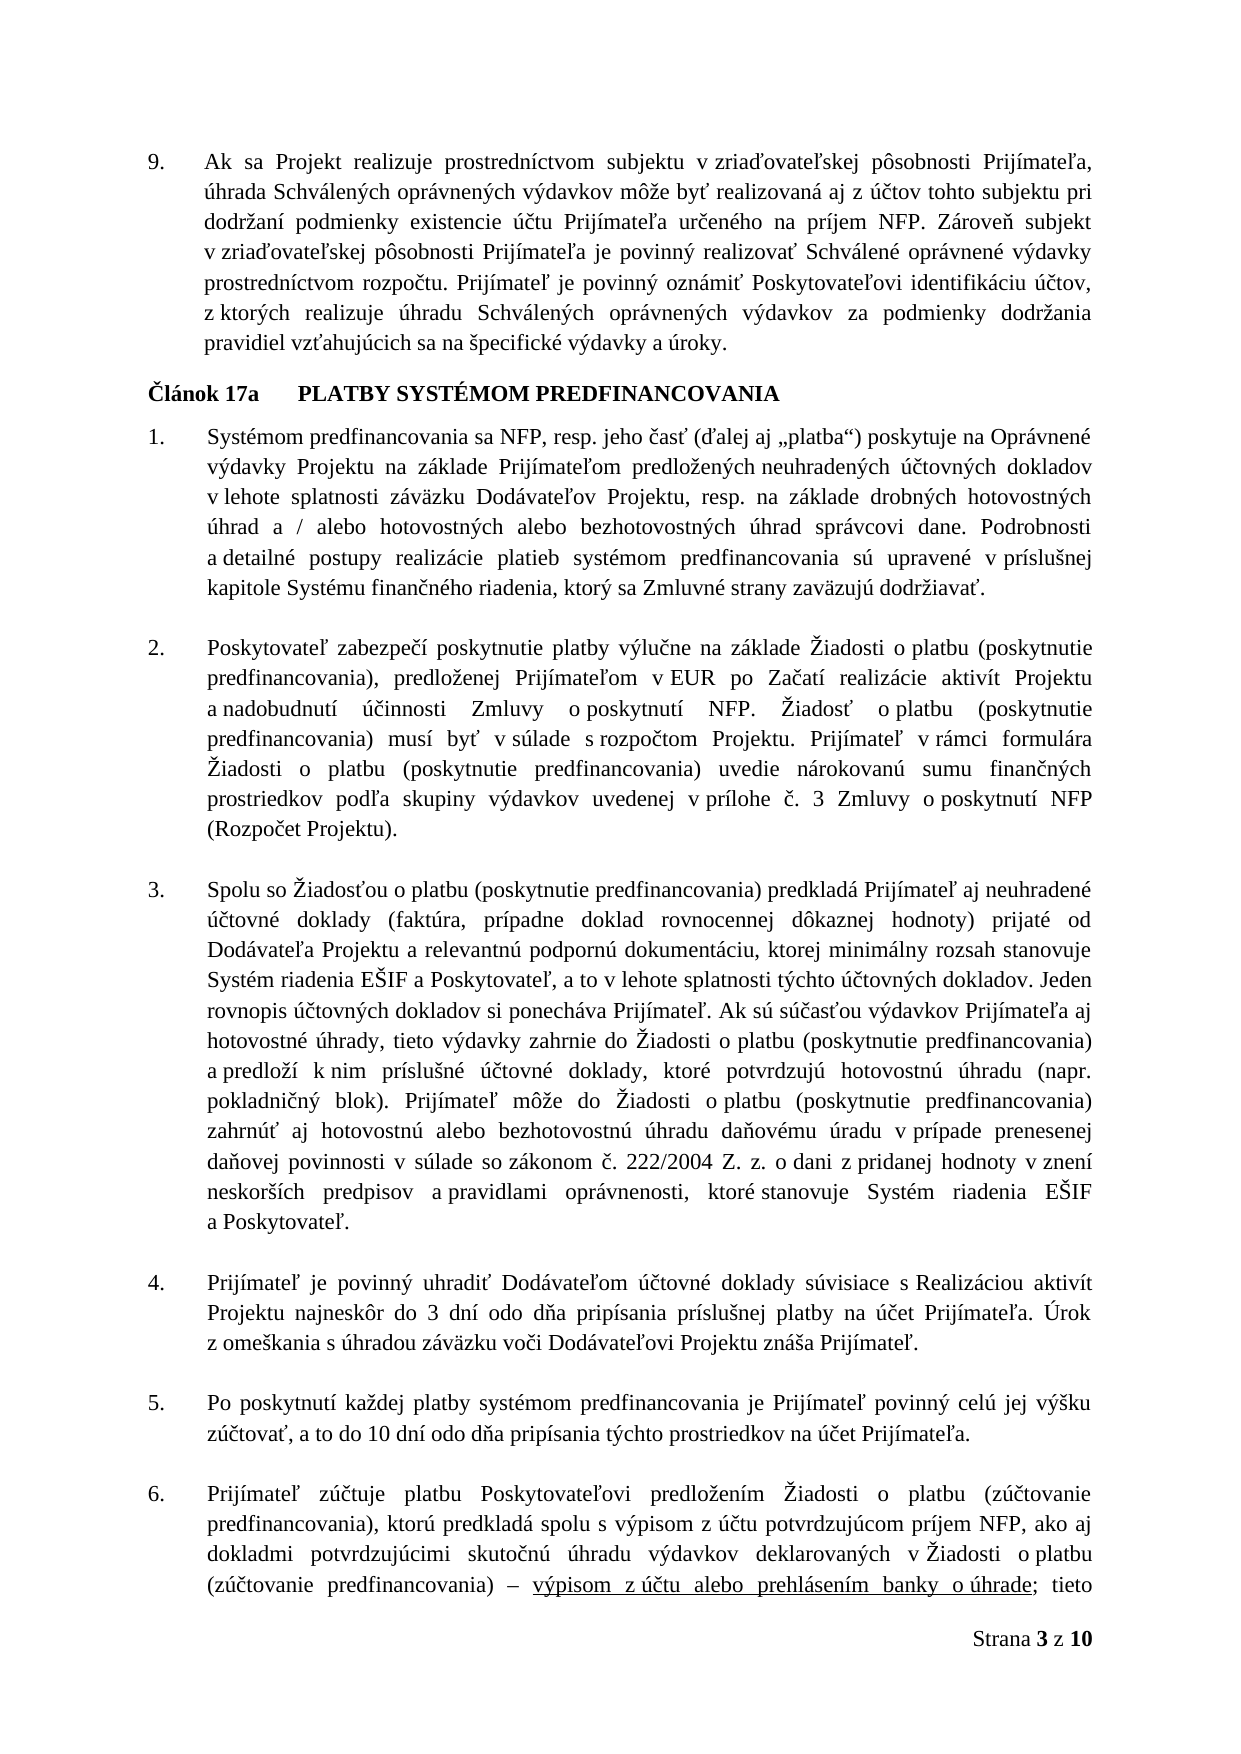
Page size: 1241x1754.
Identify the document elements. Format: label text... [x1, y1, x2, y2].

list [148, 1480, 1092, 1597]
list Prijímateľ je povinný uhradiť Dodávateľom účtovné doklady súvisiace s Realizáciou aktivít Projektu najneskôr do 3 dní odo dňa pripísania príslušnej platby na účet Prijímateľa. Úrok z omeškania s úhradou záväzku voči Dodávateľovi Projektu znáša Prijímateľ. [148, 1268, 1092, 1355]
list Po poskytnutí každej platby systémom predfinancovania je Prijímateľ povinný celú jej výšku zúčtovať, a to do 10 dní odo dňa pripísania týchto prostriedkov na účet Prijímateľa. [148, 1389, 1092, 1446]
text Článok 17a PLATBY SYSTÉMOM PREDFINANCOVANIA [148, 380, 1092, 406]
list Poskytovateľ zabezpečí poskytnutie platby výlučne na základe Žiadosti o platbu (poskytnutie predfinancovania), predloženej Prijímateľom v EUR po Začatí realizácie aktivít Projektu a nadobudnutí účinnosti Zmluvy o poskytnutí NFP. Žiadosť o platbu (poskytnutie predfinancovania) musí byť v súlade s rozpočtom Projektu. Prijímateľ v rámci formulára Žiadosti o platbu (poskytnutie predfinancovania) uvedie nárokovanú sumu finančných prostriedkov podľa skupiny výdavkov uvedenej v prílohe č. 3 Zmluvy o poskytnutí NFP (Rozpočet Projektu). [148, 634, 1092, 842]
list Systémom predfinancovania sa NFP, resp. jeho časť (ďalej aj „platba“) poskytuje na Oprávnené výdavky Projektu na základe Prijímateľom predložených neuhradených účtovných dokladov v lehote splatnosti záväzku Dodávateľov Projektu, resp. na základe drobných hotovostných úhrad a / alebo hotovostných alebo bezhotovostných úhrad správcovi dane. Podrobnosti a detailné postupy realizácie platieb systémom predfinancovania sú upravené v príslušnej kapitole Systému finančného riadenia, ktorý sa Zmluvné strany zaväzujú dodržiavať. [148, 423, 1092, 600]
list Ak sa Projekt realizuje prostredníctvom subjektu v zriaďovateľskej pôsobnosti Prijímateľa, úhrada Schválených oprávnených výdavkov môže byť realizovaná aj z účtov tohto subjektu pri dodržaní podmienky existencie účtu Prijímateľa určeného na príjem NFP. Zároveň subjekt v zriaďovateľskej pôsobnosti Prijímateľa je povinný realizovať Schválené oprávnené výdavky prostredníctvom rozpočtu. Prijímateľ je povinný oznámiť Poskytovateľovi identifikáciu účtov, z ktorých realizuje úhradu Schválených oprávnených výdavkov za podmienky dodržania pravidiel vzťahujúcich sa na špecifické výdavky a úroky. [148, 148, 1092, 355]
list Spolu so Žiadosťou o platbu (poskytnutie predfinancovania) predkladá Prijímateľ aj neuhradené účtovné doklady (faktúra, prípadne doklad rovnocennej dôkaznej hodnoty) prijaté od Dodávateľa Projektu a relevantnú podpornú dokumentáciu, ktorej minimálny rozsah stanovuje Systém riadenia EŠIF a Poskytovateľ, a to v lehote splatnosti týchto účtovných dokladov. Jeden rovnopis účtovných dokladov si ponecháva Prijímateľ. Ak sú súčasťou výdavkov Prijímateľa aj hotovostné úhrady, tieto výdavky zahrnie do Žiadosti o platbu (poskytnutie predfinancovania) a predloží k nim príslušné účtovné doklady, ktoré potvrdzujú hotovostnú úhradu (napr. pokladničný blok). Prijímateľ môže do Žiadosti o platbu (poskytnutie predfinancovania) zahrnúť aj hotovostnú alebo bezhotovostnú úhradu daňovému úradu v prípade prenesenej daňovej povinnosti v súlade so zákonom č. 222/2004 Z. z. o dani z pridanej hodnoty v znení neskorších predpisov a pravidlami oprávnenosti, ktoré stanovuje Systém riadenia EŠIF a Poskytovateľ. [148, 876, 1092, 1234]
